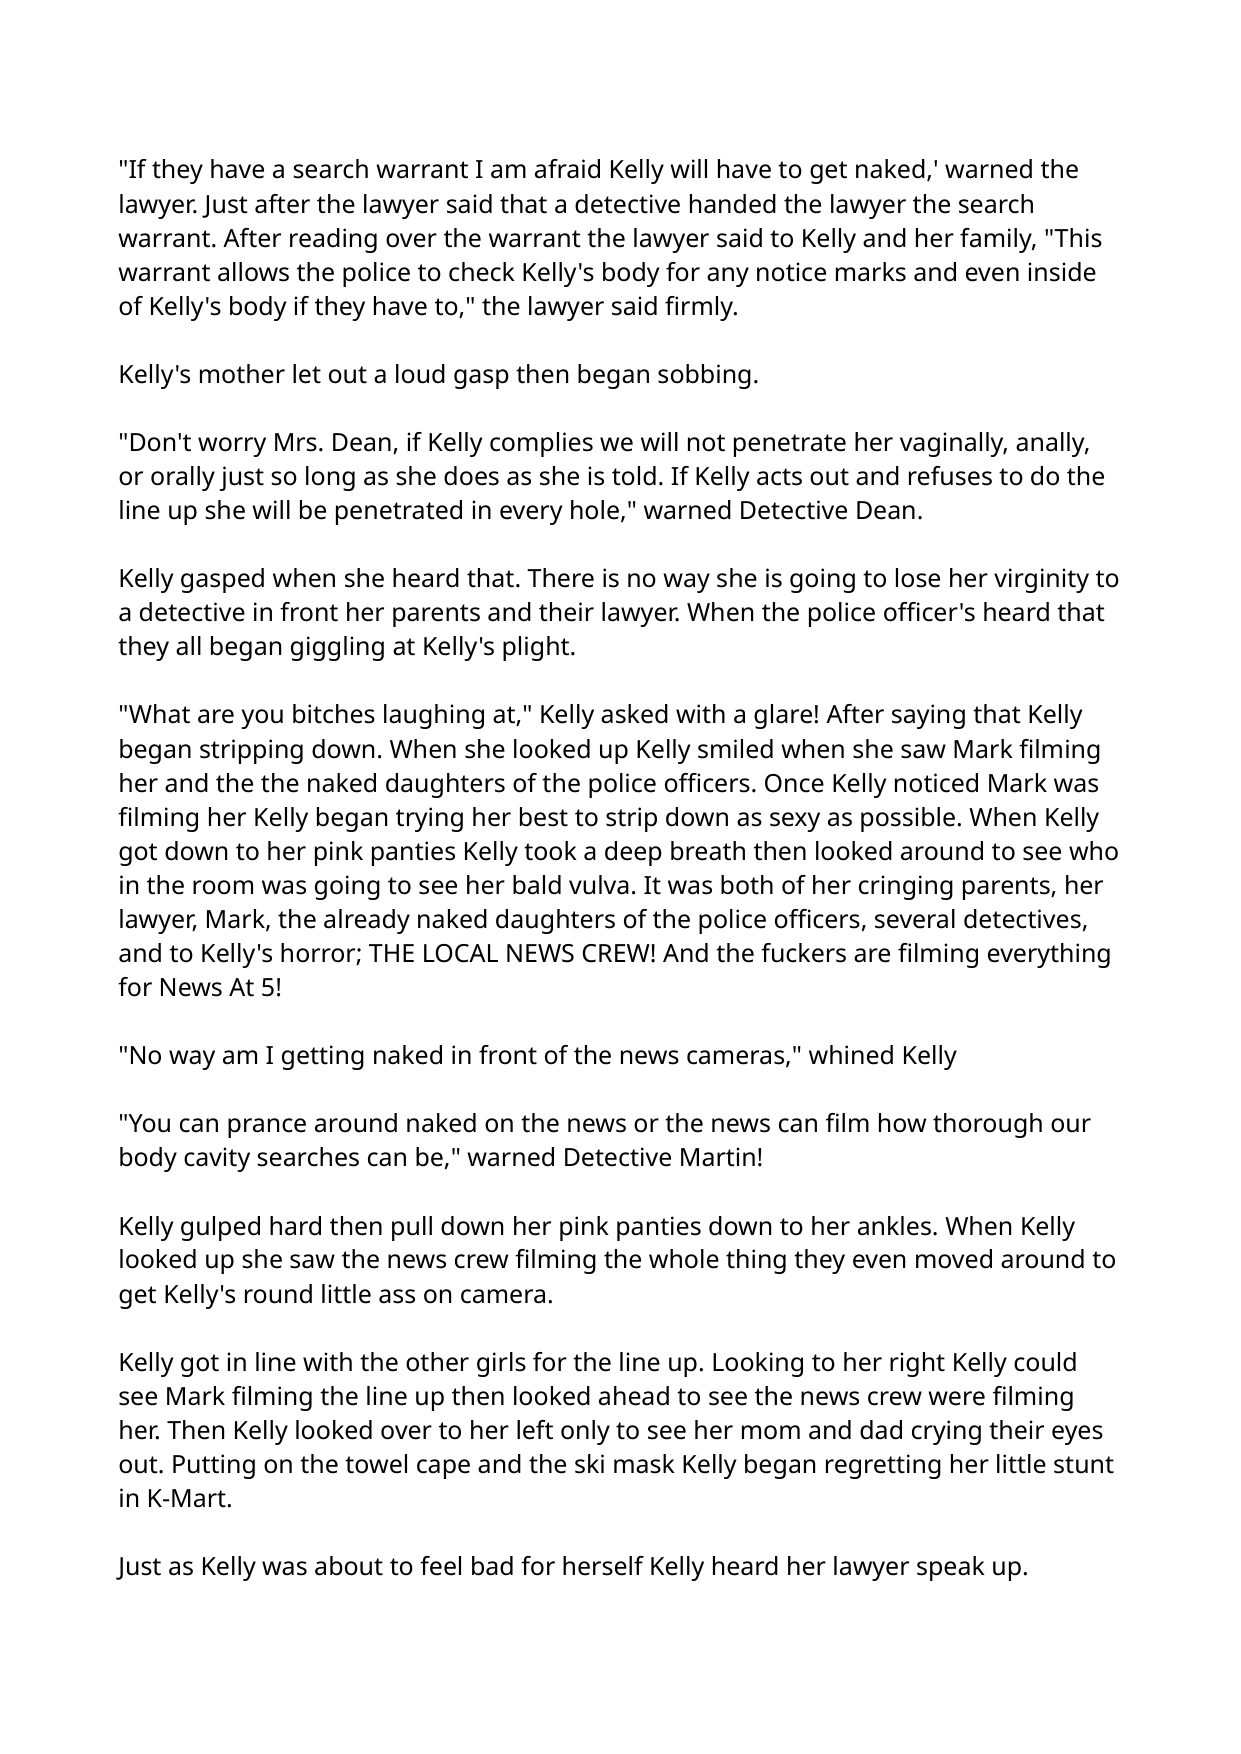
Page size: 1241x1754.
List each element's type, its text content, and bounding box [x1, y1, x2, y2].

text Kelly got in line with the other girls for the line up. Looking to her right Kelly could see Mark filming the line up then looked ahead to see the news crew were filming her. Then Kelly looked over to her left only to see her mom and dad crying their eyes out. Putting on the towel cape and the ski mask Kelly began regretting her little stunt in K-Mart. [118, 1344, 1122, 1515]
text "No way am I getting naked in front of the news cameras," whined Kelly [118, 1038, 1122, 1072]
text Kelly gasped when she heard that. There is no way she is going to lose her virginity to a detective in front her parents and their lawyer. When the police officer's heard that they all began giggling at Kelly's plight. [118, 561, 1122, 663]
text "Don't worry Mrs. Dean, if Kelly complies we will not penetrate her vaginally, anally, or orally just so long as she does as she is told. If Kelly acts out and refuses to do the line up she will be penetrated in every hole," warned Detective Dean. [118, 425, 1122, 527]
text Kelly's mother let out a loud gasp then began sobbing. [118, 357, 1122, 391]
text "If they have a search warrant I am afraid Kelly will have to get naked,' warned the lawyer. Just after the lawyer said that a detective handed the lawyer the search warrant. After reading over the warrant the lawyer said to Kelly and her family, "This warrant allows the police to check Kelly's body for any notice marks and even inside of Kelly's body if they have to," the lawyer said firmly. [118, 152, 1122, 322]
text "What are you bitches laughing at," Kelly asked with a glare! After saying that Kelly began stripping down. When she looked up Kelly smiled when she saw Mark filming her and the the naked daughters of the police officers. Once Kelly noticed Mark was filming her Kelly began trying her best to strip down as sexy as possible. When Kelly got down to her pink panties Kelly took a deep breath then looked around to see who in the room was going to see her bald vulva. It was both of her cringing parents, her lawyer, Mark, the already naked daughters of the police officers, several detectives, and to Kelly's horror; THE LOCAL NEWS CREW! And the fuckers are filming everything for News At 5! [118, 697, 1122, 1004]
text "You can prance around naked on the news or the news can film how thorough our body cavity searches can be," warned Detective Martin! [118, 1106, 1122, 1174]
text Just as Kelly was about to feel bad for herself Kelly heard her lawyer speak up. [118, 1549, 1122, 1583]
text Kelly gulped hard then pull down her pink panties down to her ankles. When Kelly looked up she saw the news crew filming the whole thing they even moved around to get Kelly's round little ass on camera. [118, 1208, 1122, 1310]
